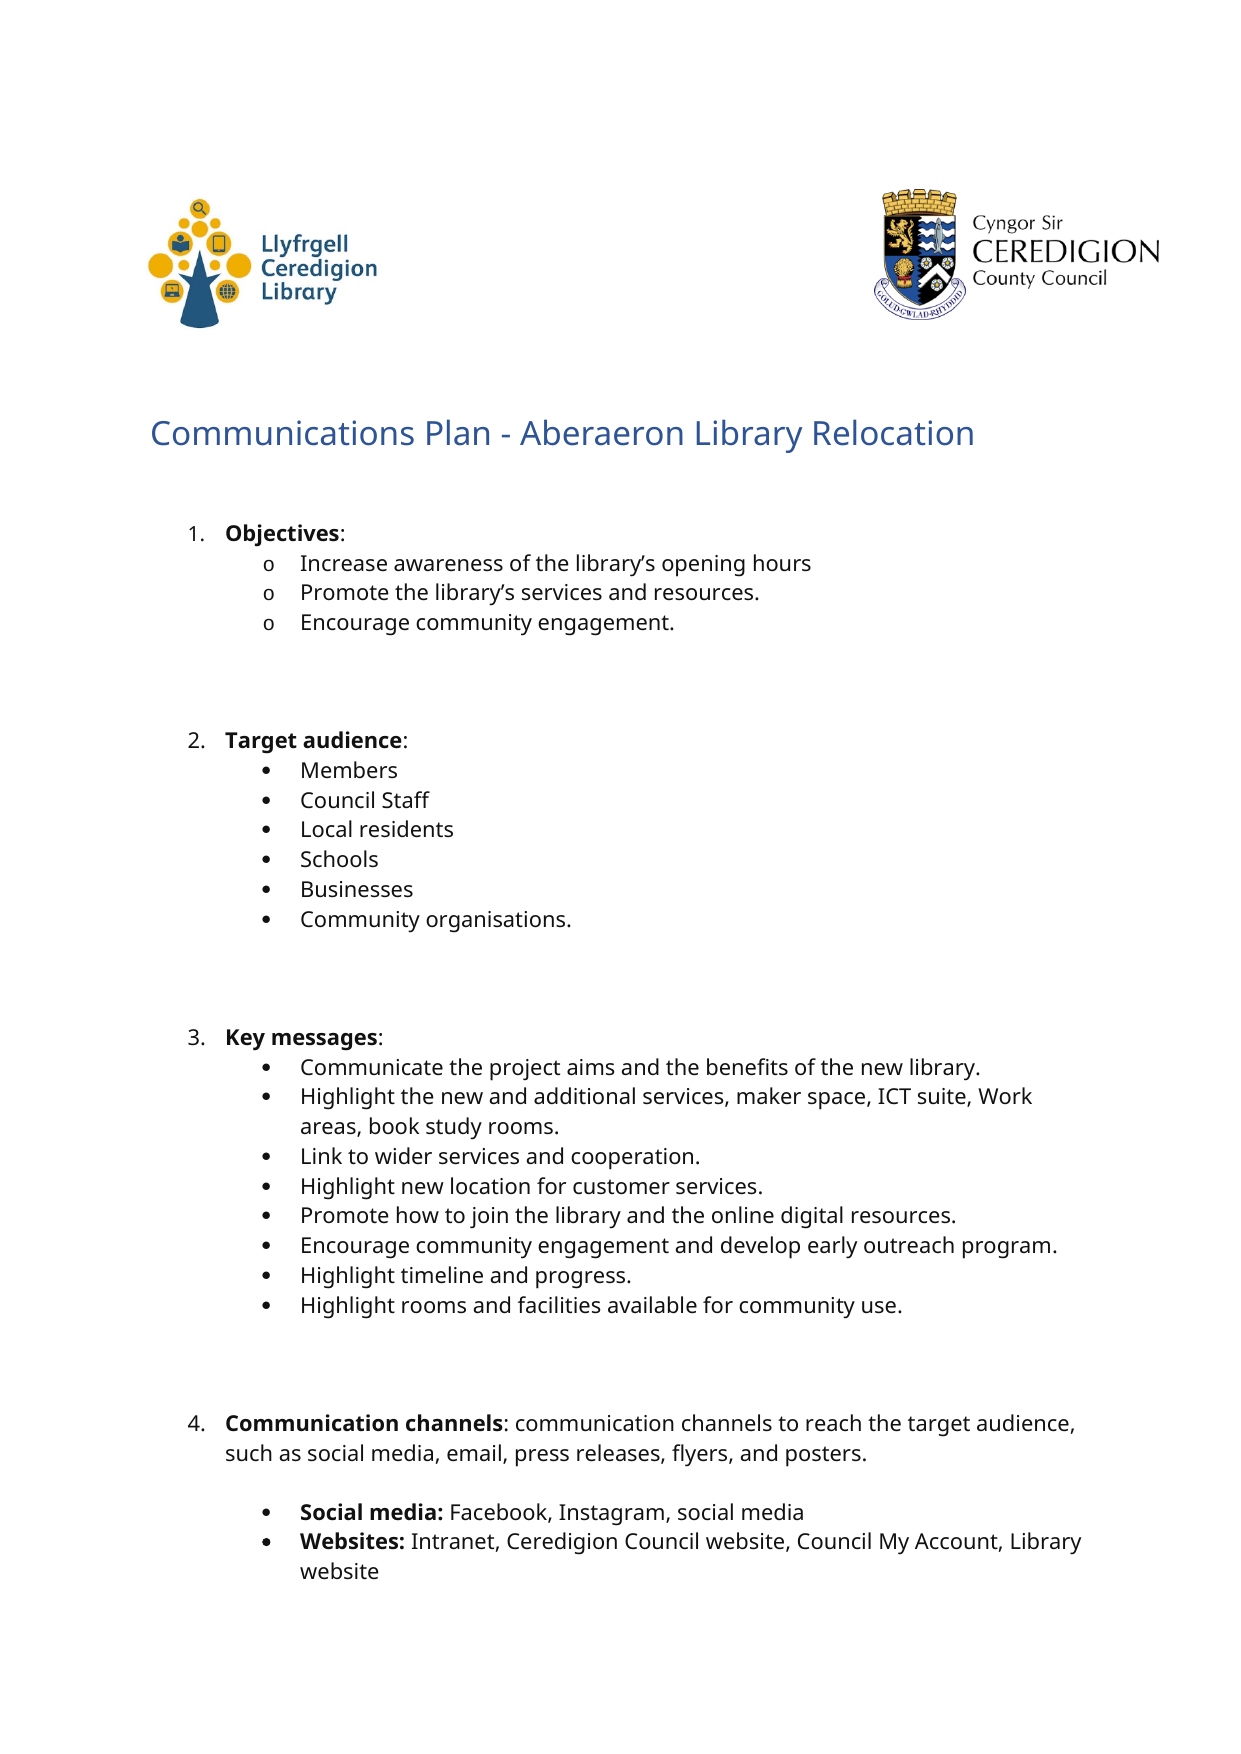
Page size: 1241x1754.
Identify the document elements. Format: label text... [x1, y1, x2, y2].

list Promote the library’s services and resources. [262, 577, 1090, 607]
list Increase awareness of the library’s opening hours [262, 547, 1090, 577]
list Businesses [262, 874, 1090, 904]
list Objectives: [187, 518, 1090, 547]
list Community organisations. [262, 904, 1090, 933]
list Council Staff [262, 784, 1090, 814]
subtitle Communications Plan - Aberaeron Library Relocation [150, 409, 1090, 455]
picture [874, 189, 1159, 320]
picture [136, 162, 389, 365]
list Communicate the project aims and the benefits of the new library. [262, 1051, 1090, 1081]
list Members [262, 755, 1090, 784]
list Highlight rooms and facilities available for community use. [262, 1290, 1090, 1319]
list Target audience: [187, 725, 1090, 755]
list Local residents [262, 814, 1090, 844]
list Highlight new location for customer services. [262, 1171, 1090, 1200]
list Encourage community engagement and develop early outreach program. [262, 1230, 1090, 1260]
list Highlight timeline and progress. [262, 1260, 1090, 1290]
list Highlight the new and additional services, maker space, ICT suite, Work areas, book study rooms. [262, 1081, 1090, 1141]
list Key messages: [187, 1022, 1090, 1051]
list Websites: Intranet, Ceredigion Council website, Council My Account, Library website [262, 1526, 1090, 1586]
list Encourage community engagement. [262, 607, 1090, 637]
list Promote how to join the library and the online digital resources. [262, 1200, 1090, 1230]
list Schools [262, 844, 1090, 874]
list Link to wider services and cooperation. [262, 1141, 1090, 1171]
list Communication channels: communication channels to reach the target audience, such as social media, email, press releases, flyers, and posters. [187, 1408, 1090, 1467]
list Social media: Facebook, Instagram, social media [262, 1496, 1090, 1526]
